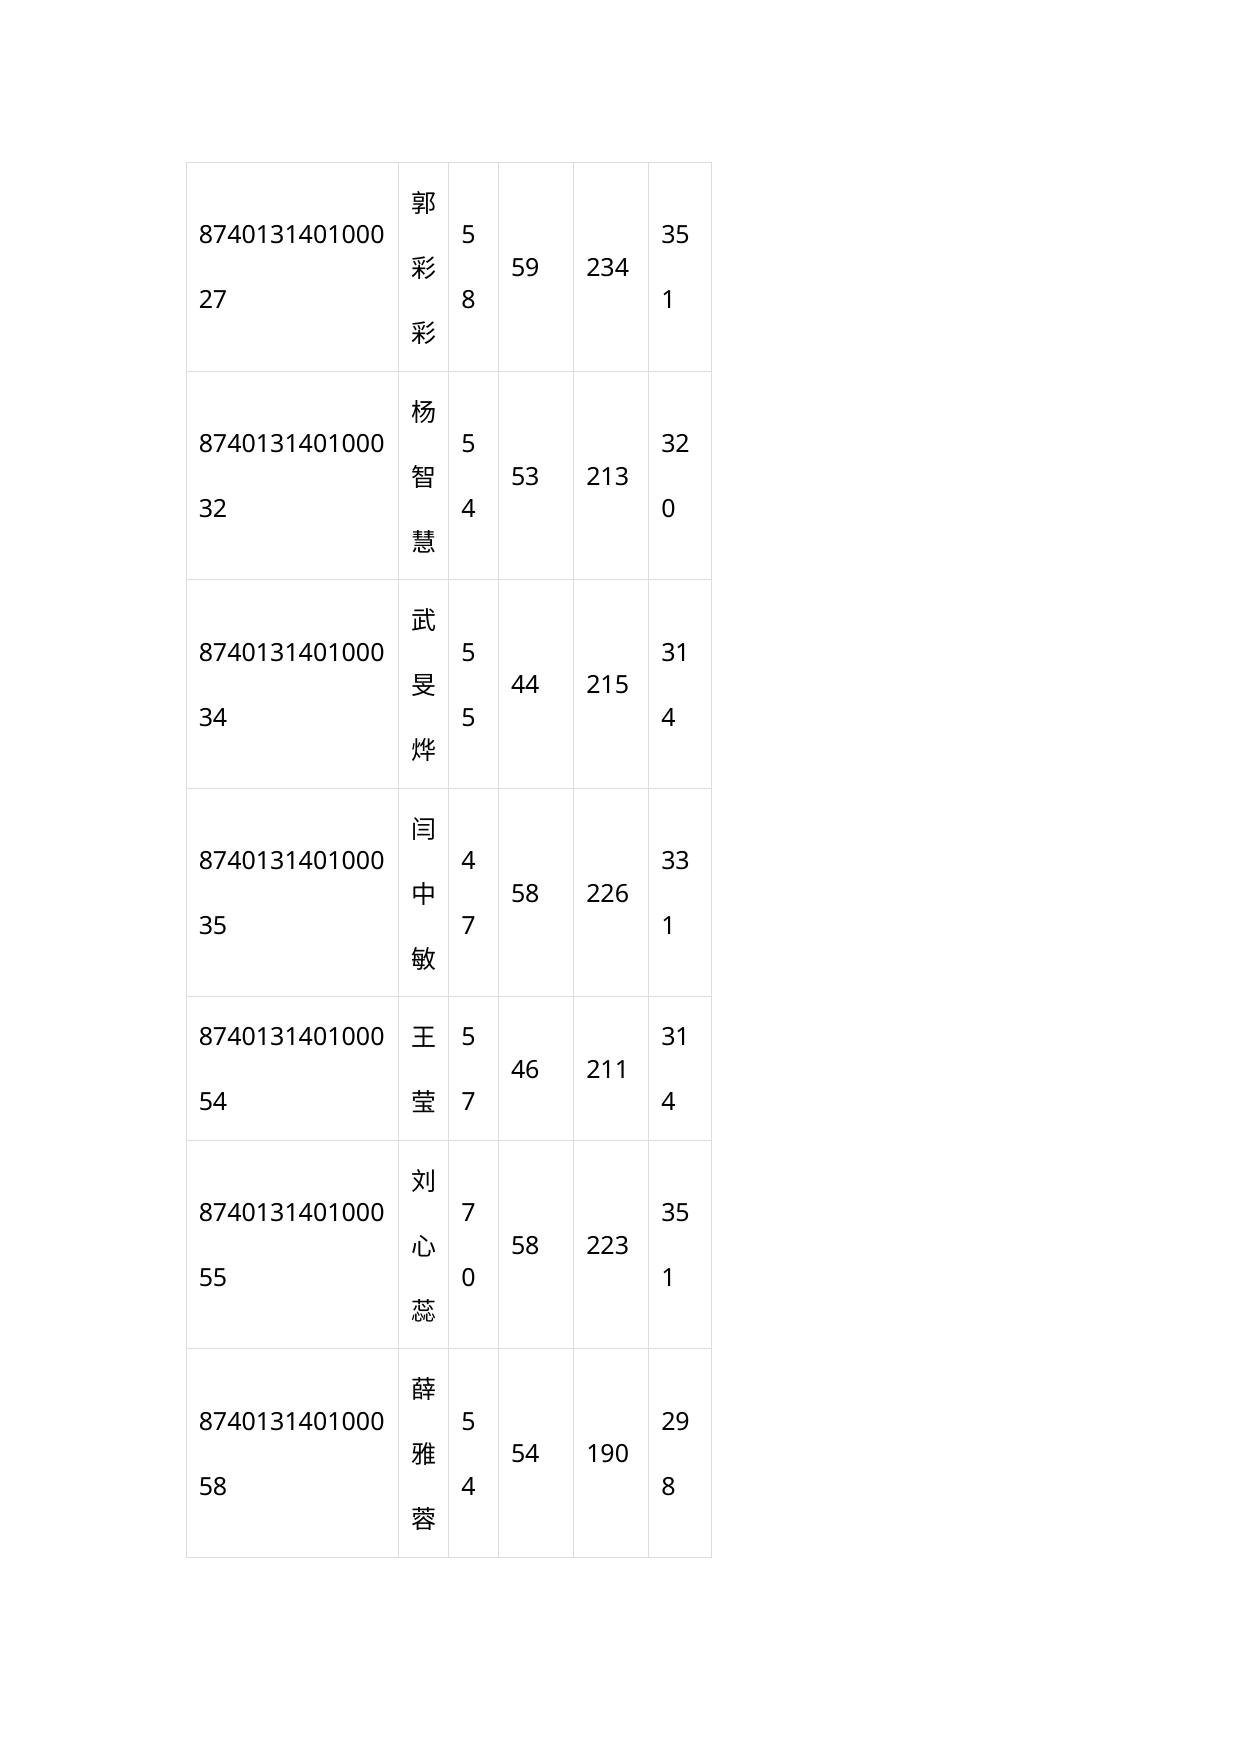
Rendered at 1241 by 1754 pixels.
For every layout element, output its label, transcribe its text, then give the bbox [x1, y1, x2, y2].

table_cell 闫中敏 [399, 789, 448, 996]
table_cell 54 [499, 1349, 573, 1557]
table_cell 57 [449, 997, 498, 1140]
table_cell 王莹 [399, 997, 448, 1140]
table_cell 331 [649, 789, 711, 996]
table_cell 薛雅蓉 [399, 1349, 448, 1557]
table_cell 874013140100055 [187, 1141, 398, 1348]
table_cell 55 [449, 580, 498, 788]
table_cell 58 [499, 1141, 573, 1348]
table_cell 874013140100032 [187, 372, 398, 579]
table_cell 杨智慧 [399, 372, 448, 579]
table_cell 298 [649, 1349, 711, 1557]
table_cell 53 [499, 372, 573, 579]
table_cell 223 [574, 1141, 648, 1348]
table_cell 211 [574, 997, 648, 1140]
table_cell 314 [649, 580, 711, 788]
table_cell 351 [649, 1141, 711, 1348]
table_cell 54 [449, 372, 498, 579]
table_cell 320 [649, 372, 711, 579]
table_cell 234 [574, 163, 648, 371]
table_cell 351 [649, 163, 711, 371]
table_cell 47 [449, 789, 498, 996]
table_cell 郭彩彩 [399, 163, 448, 371]
table_cell 213 [574, 372, 648, 579]
table_cell 70 [449, 1141, 498, 1348]
table_cell 874013140100054 [187, 997, 398, 1140]
table_cell 58 [449, 163, 498, 371]
table_cell 58 [499, 789, 573, 996]
table_cell 59 [499, 163, 573, 371]
table_cell 874013140100058 [187, 1349, 398, 1557]
table_cell 54 [449, 1349, 498, 1557]
table_cell 874013140100034 [187, 580, 398, 788]
table_cell 190 [574, 1349, 648, 1557]
table_cell 215 [574, 580, 648, 788]
table_cell 44 [499, 580, 573, 788]
table_cell 314 [649, 997, 711, 1140]
table_cell 226 [574, 789, 648, 996]
table_cell 46 [499, 997, 573, 1140]
table_cell 武旻烨 [399, 580, 448, 788]
table_cell 874013140100027 [187, 163, 398, 371]
table_cell 874013140100035 [187, 789, 398, 996]
table_cell 刘心蕊 [399, 1141, 448, 1348]
